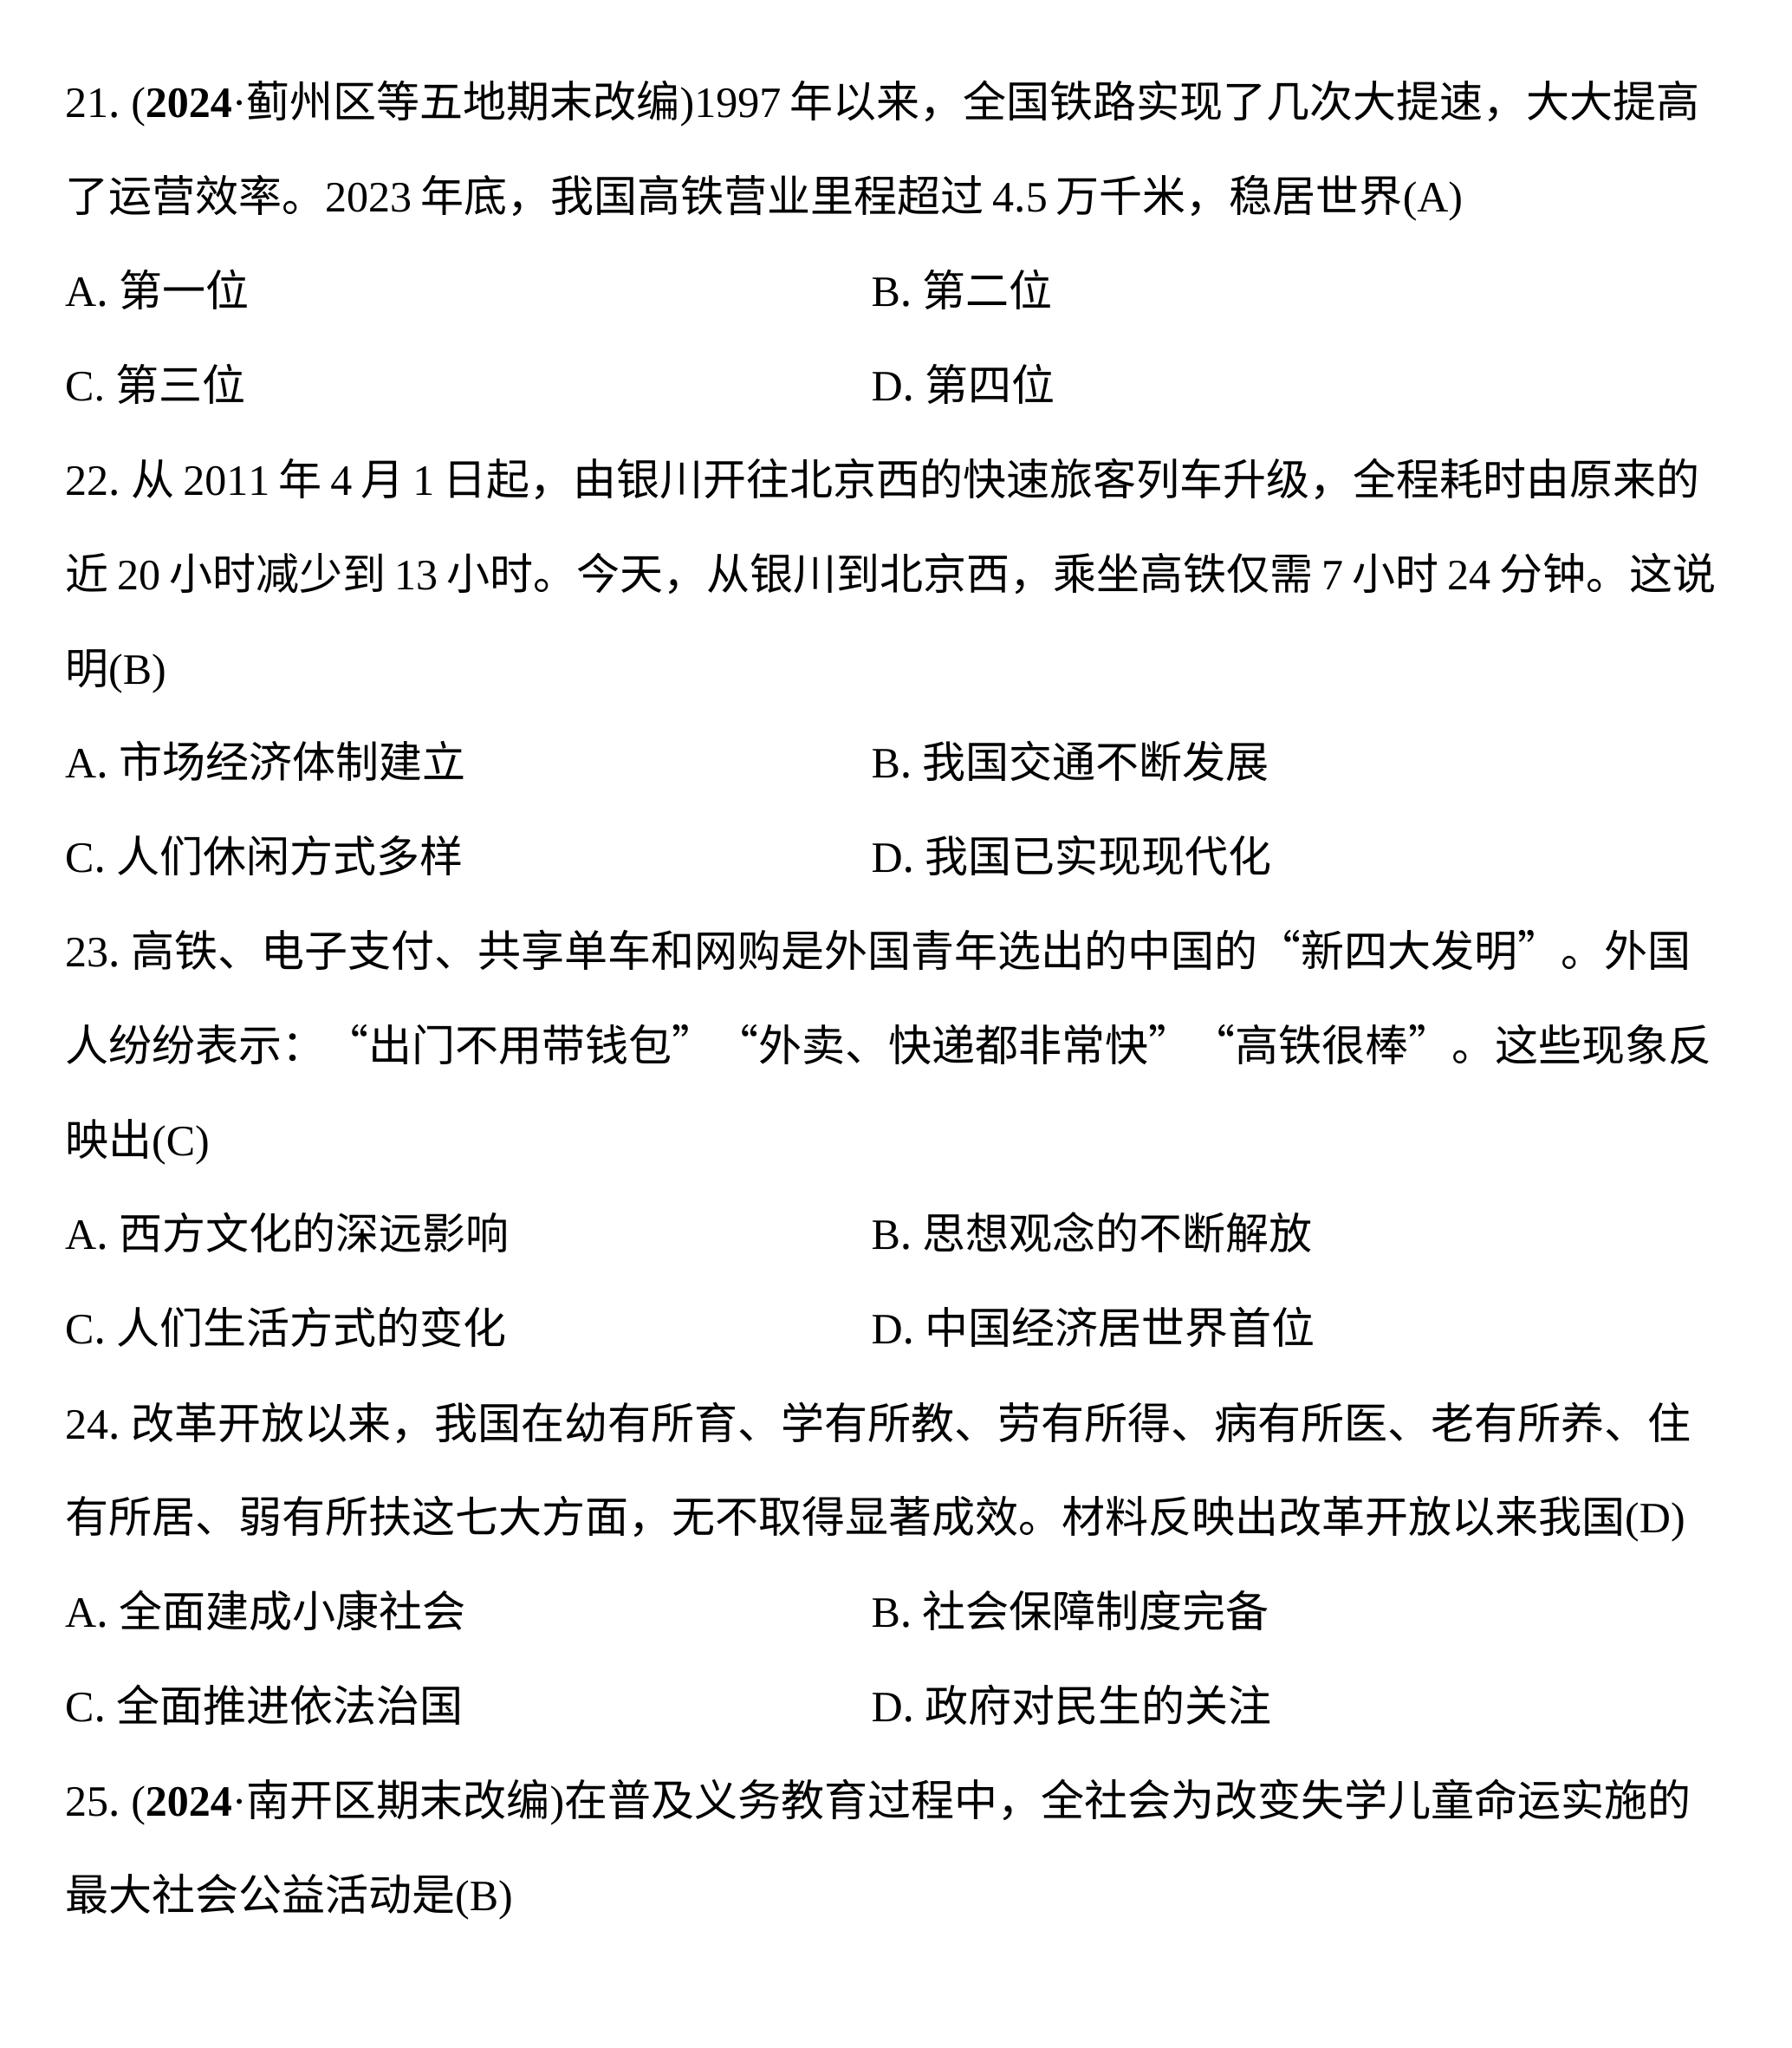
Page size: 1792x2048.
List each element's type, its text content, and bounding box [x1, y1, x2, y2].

text A. 第一位 B. 第二位 [65, 257, 1726, 319]
text 22. 从2011年4月1日起，由银川开往北京西的快速旅客列车升级，全程耗时由原来的近20小时减少到13小时。今天，从银川到北京西，乘坐高铁仅需7小时24分钟。这说明(B) [65, 445, 1726, 696]
text C. 人们休闲方式多样 D. 我国已实现现代化 [65, 822, 1726, 885]
text 21. (2024·蓟州区等五地期末改编)1997年以来，全国铁路实现了几次大提速，大大提高了运营效率。2023年底，我国高铁营业里程超过4.5万千米，稳居世界(A) [65, 68, 1726, 224]
text C. 人们生活方式的变化 D. 中国经济居世界首位 [65, 1294, 1726, 1357]
text C. 全面推进依法治国 D. 政府对民生的关注 [65, 1671, 1726, 1734]
text 23. 高铁、电子支付、共享单车和网购是外国青年选出的中国的“新四大发明”。外国人纷纷表示：“出门不用带钱包”“外卖、快递都非常快”“高铁很棒”。这些现象反映出(C) [65, 917, 1726, 1168]
text A. 西方文化的深远影响 B. 思想观念的不断解放 [65, 1200, 1726, 1262]
text A. 市场经济体制建立 B. 我国交通不断发展 [65, 728, 1726, 790]
text C. 第三位 D. 第四位 [65, 351, 1726, 413]
text 25. (2024·南开区期末改编)在普及义务教育过程中，全社会为改变失学儿童命运实施的最大社会公益活动是(B) [65, 1765, 1726, 1923]
text A. 全面建成小康社会 B. 社会保障制度完备 [65, 1577, 1726, 1640]
text 24. 改革开放以来，我国在幼有所育、学有所教、劳有所得、病有所医、老有所养、住有所居、弱有所扶这七大方面，无不取得显著成效。材料反映出改革开放以来我国(D) [65, 1388, 1726, 1545]
